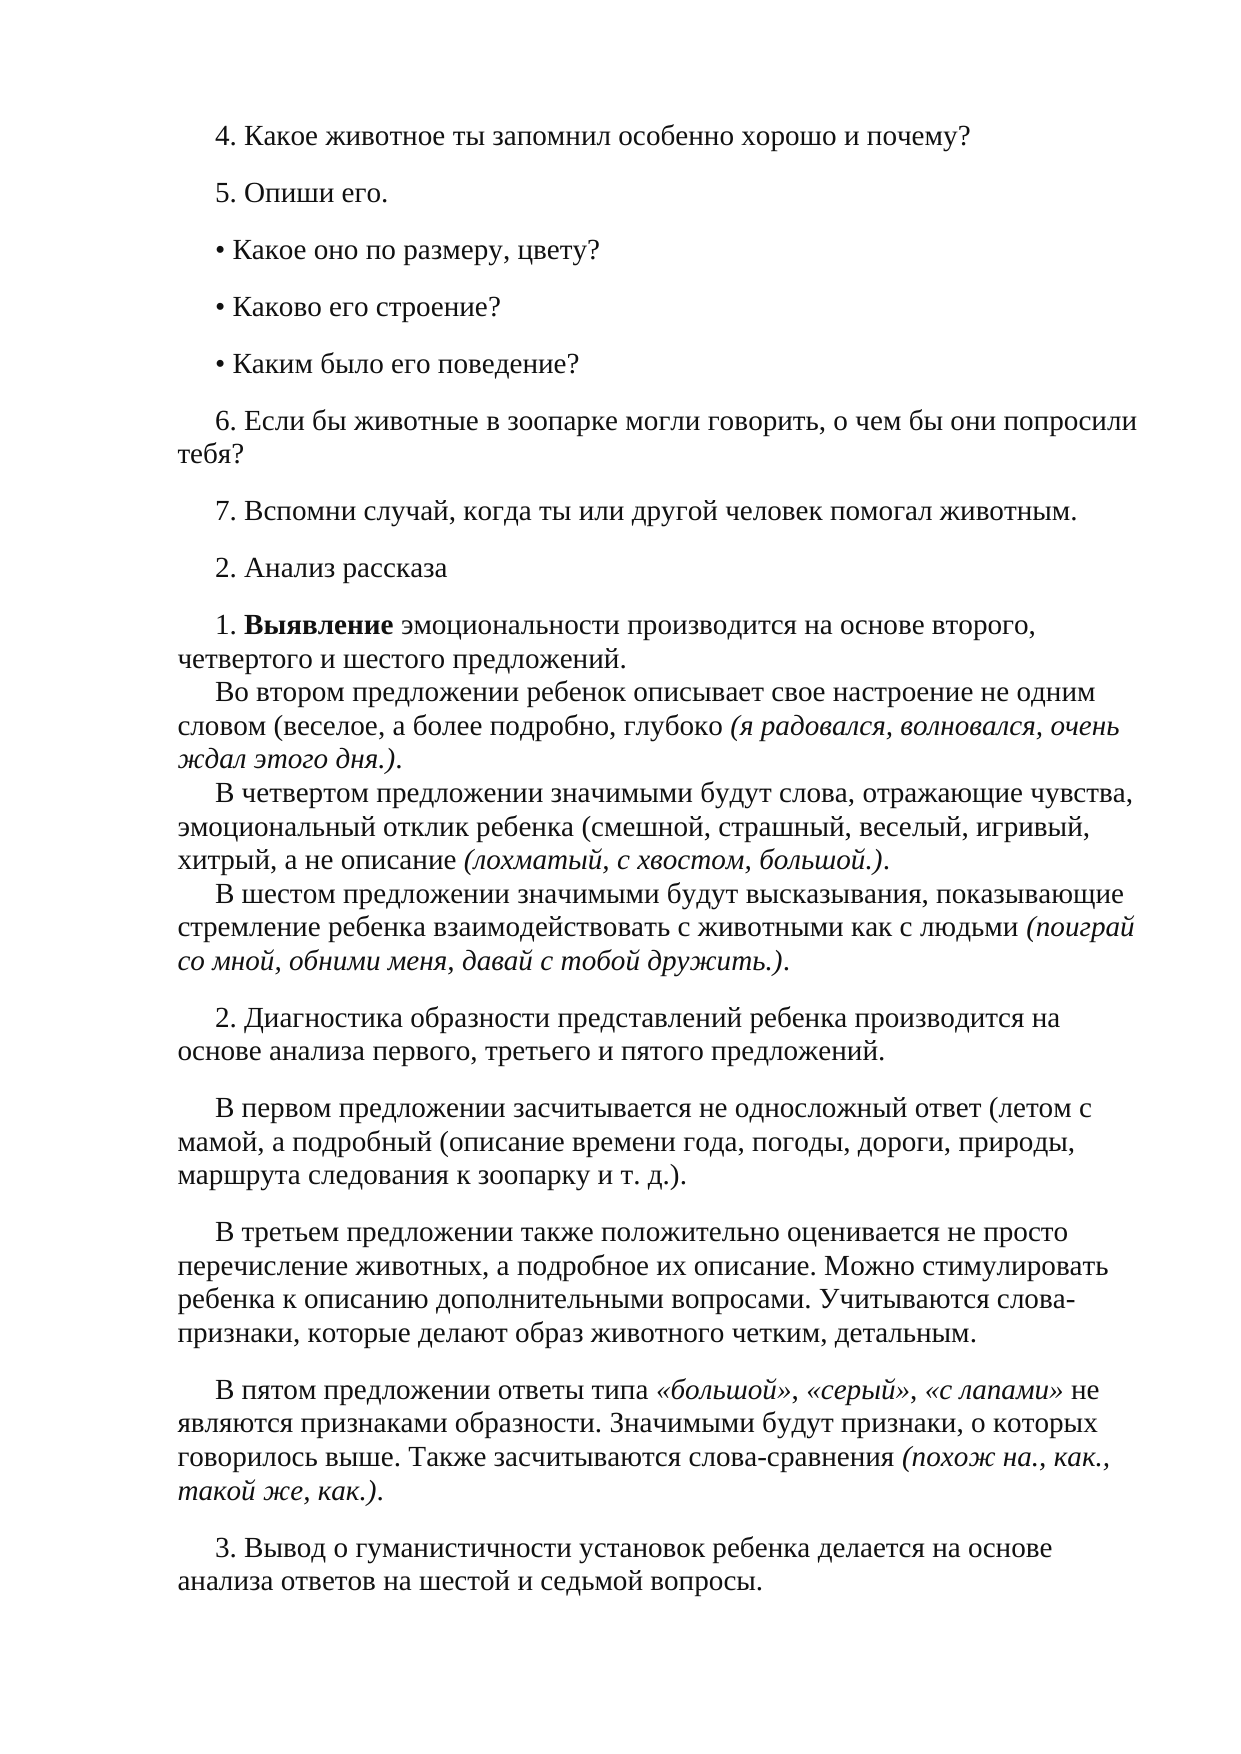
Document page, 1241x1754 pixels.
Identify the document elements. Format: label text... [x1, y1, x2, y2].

text • Какое оно по размеру, цвету? [177, 232, 1152, 266]
text В первом предложении засчитывается не односложный ответ (летом с мамой, а подробный (описание времени года, погоды, дороги, природы, маршрута следования к зоопарку и т. д.). [177, 1090, 1152, 1191]
text В шестом предложении значимыми будут высказывания, показывающие стремление ребенка взаимодействовать с животными как с людьми (поиграй со мной, обними меня, давай с тобой дружить.). [177, 876, 1152, 976]
text 2. Анализ рассказа [177, 551, 1152, 584]
text • Каким было его поведение? [177, 346, 1152, 379]
text 2. Диагностика образности представлений ребенка производится на основе анализа первого, третьего и пятого предложений. [177, 1000, 1152, 1067]
text 1. Выявление эмоциональности производится на основе второго, четвертого и шестого предложений. [177, 607, 1152, 674]
text • Каково его строение? [177, 289, 1152, 323]
text 3. Вывод о гуманистичности установок ребенка делается на основе анализа ответов на шестой и седьмой вопросы. [177, 1530, 1152, 1597]
text 6. Если бы животные в зоопарке могли говорить, о чем бы они попросили тебя? [177, 403, 1152, 470]
text В третьем предложении также положительно оценивается не просто перечисление животных, а подробное их описание. Можно стимулировать ребенка к описанию дополнительными вопросами. Учитываются слова-признаки, которые делают образ животного четким, детальным. [177, 1214, 1152, 1349]
text В четвертом предложении значимыми будут слова, отражающие чувства, эмоциональный отклик ребенка (смешной, страшный, веселый, игривый, хитрый, а не описание (лохматый, с хвостом, большой.). [177, 775, 1152, 876]
text 5. Опиши его. [177, 175, 1152, 209]
text 7. Вспомни случай, когда ты или другой человек помогал животным. [177, 493, 1152, 527]
text Во втором предложении ребенок описывает свое настроение не одним словом (веселое, а более подробно, глубоко (я радовался, волновался, очень ждал этого дня.). [177, 674, 1152, 775]
text В пятом предложении ответы типа «большой», «серый», «с лапами» не являются признаками образности. Значимыми будут признаки, о которых говорилось выше. Также засчитываются слова-сравнения (похож на., как., такой же, как.). [177, 1372, 1152, 1506]
text 4. Какое животное ты запомнил особенно хорошо и почему? [177, 118, 1152, 152]
